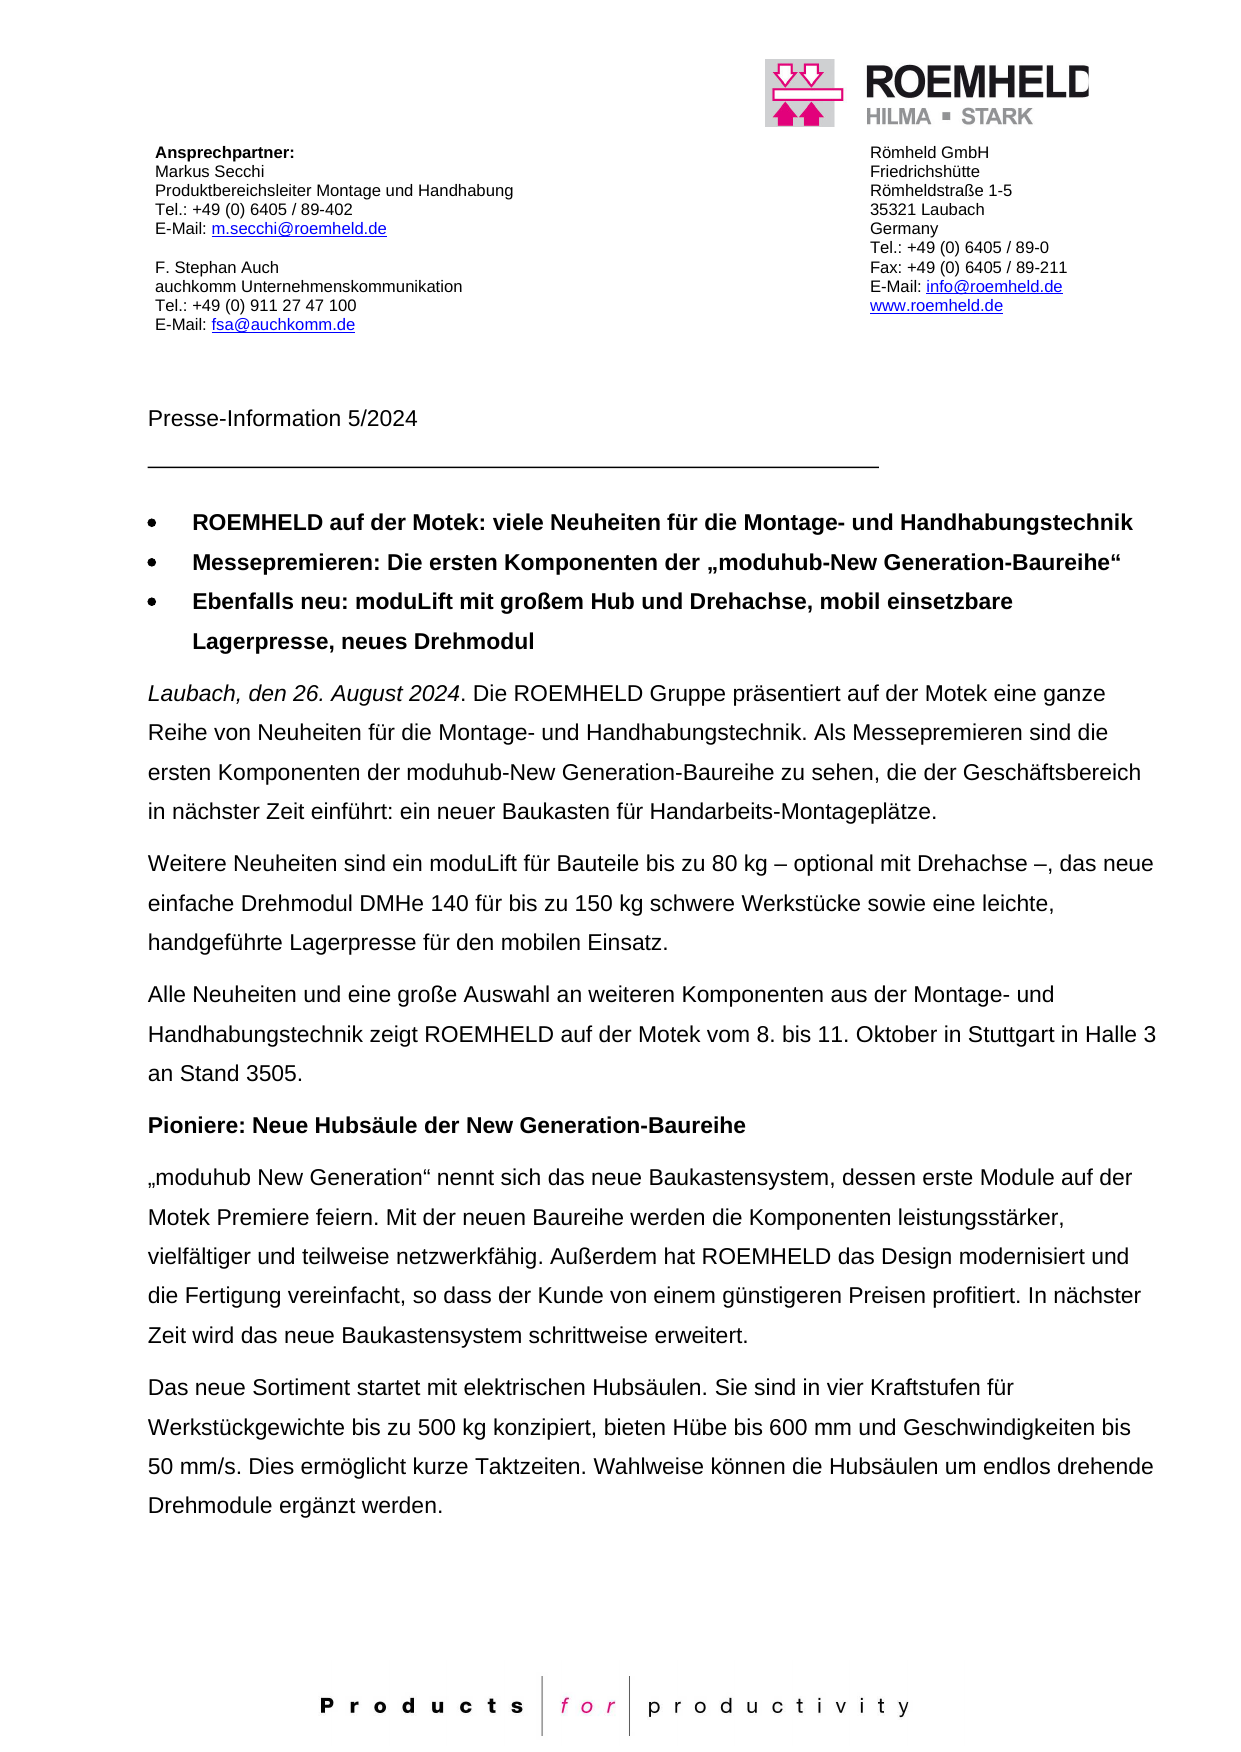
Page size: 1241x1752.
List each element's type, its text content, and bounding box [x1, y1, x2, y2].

picture [763, 59, 1089, 126]
text Alle Neuheiten und eine große Auswahl an weiteren Komponenten aus der Montage- und Handhabungstechnik zeigt ROEMHELD auf der Motek vom 8. bis 11. Oktober in Stuttgart in Halle 3 an Stand 3505. [148, 981, 1162, 1086]
list Ebenfalls neu: moduLift mit großem Hub und Drehachse, mobil einsetzbare Lagerpresse, neues Drehmodul [148, 588, 1162, 654]
table_header Römheld GmbH Friedrichshütte Römheldstraße 1-5 35321 Laubach Germany Tel.: +49 (0) 6405 / 89-0 Fax: +49 (0) 6405 / 89-211 E-Mail: info@roemheld.de www.roemheld.de [855, 143, 1139, 393]
list ROEMHELD auf der Motek: viele Neuheiten für die Montage- und Handhabungstechnik [148, 509, 1162, 536]
text „moduhub New Generation“ nennt sich das neue Baukastensystem, dessen erste Module auf der Motek Premiere feiern. Mit der neuen Baureihe werden die Komponenten leistungsstärker, vielfältiger und teilweise netzwerkfähig. Außerdem hat ROEMHELD das Design modernisiert und die Fertigung vereinfacht, so dass der Kunde von einem günstigeren Preisen profitiert. In nächster Zeit wird das neue Baukastensystem schrittweise erweitert. [148, 1164, 1162, 1348]
text Das neue Sortiment startet mit elektrischen Hubsäulen. Sie sind in vier Kraftstufen für Werkstückgewichte bis zu 500 kg konzipiert, bieten Hübe bis 600 mm und Geschwindigkeiten bis 50 mm/s. Dies ermöglicht kurze Taktzeiten. Wahlweise können die Hubsäulen um endlos drehende Drehmodule ergänzt werden. [148, 1374, 1162, 1519]
picture [274, 1660, 965, 1746]
text Weitere Neuheiten sind ein moduLift für Bauteile bis zu 80 kg – optional mit Drehachse –, das neue einfache Drehmodul DMHe 140 für bis zu 150 kg schwere Werkstücke sowie eine leichte, handgeführte Lagerpresse für den mobilen Einsatz. [148, 850, 1162, 956]
list Messepremieren: Die ersten Komponenten der „moduhub-New Generation-Baureihe“ [148, 549, 1162, 575]
text Pioniere: Neue Hubsäule der New Generation-Baureihe [148, 1112, 1162, 1138]
table_header Ansprechpartner: Markus Secchi Produktbereichsleiter Montage und Handhabung Tel.: +49 (0) 6405 / 89-402 E-Mail: m.secchi@roemheld.de F. Stephan Auch auchkomm Unternehmenskommunikation Tel.: +49 (0) 911 27 47 100 E-Mail: fsa@auchkomm.de [141, 143, 855, 393]
text Presse-Information 5/2024 [148, 405, 892, 432]
text Laubach, den 26. August 2024. Die ROEMHELD Gruppe präsentiert auf der Motek eine ganze Reihe von Neuheiten für die Montage- und Handhabungstechnik. Als Messepremieren sind die ersten Komponenten der moduhub-New Generation-Baureihe zu sehen, die der Geschäftsbereich in nächster Zeit einführt: ein neuer Baukasten für Handarbeits-Montageplätze. [148, 680, 1162, 824]
